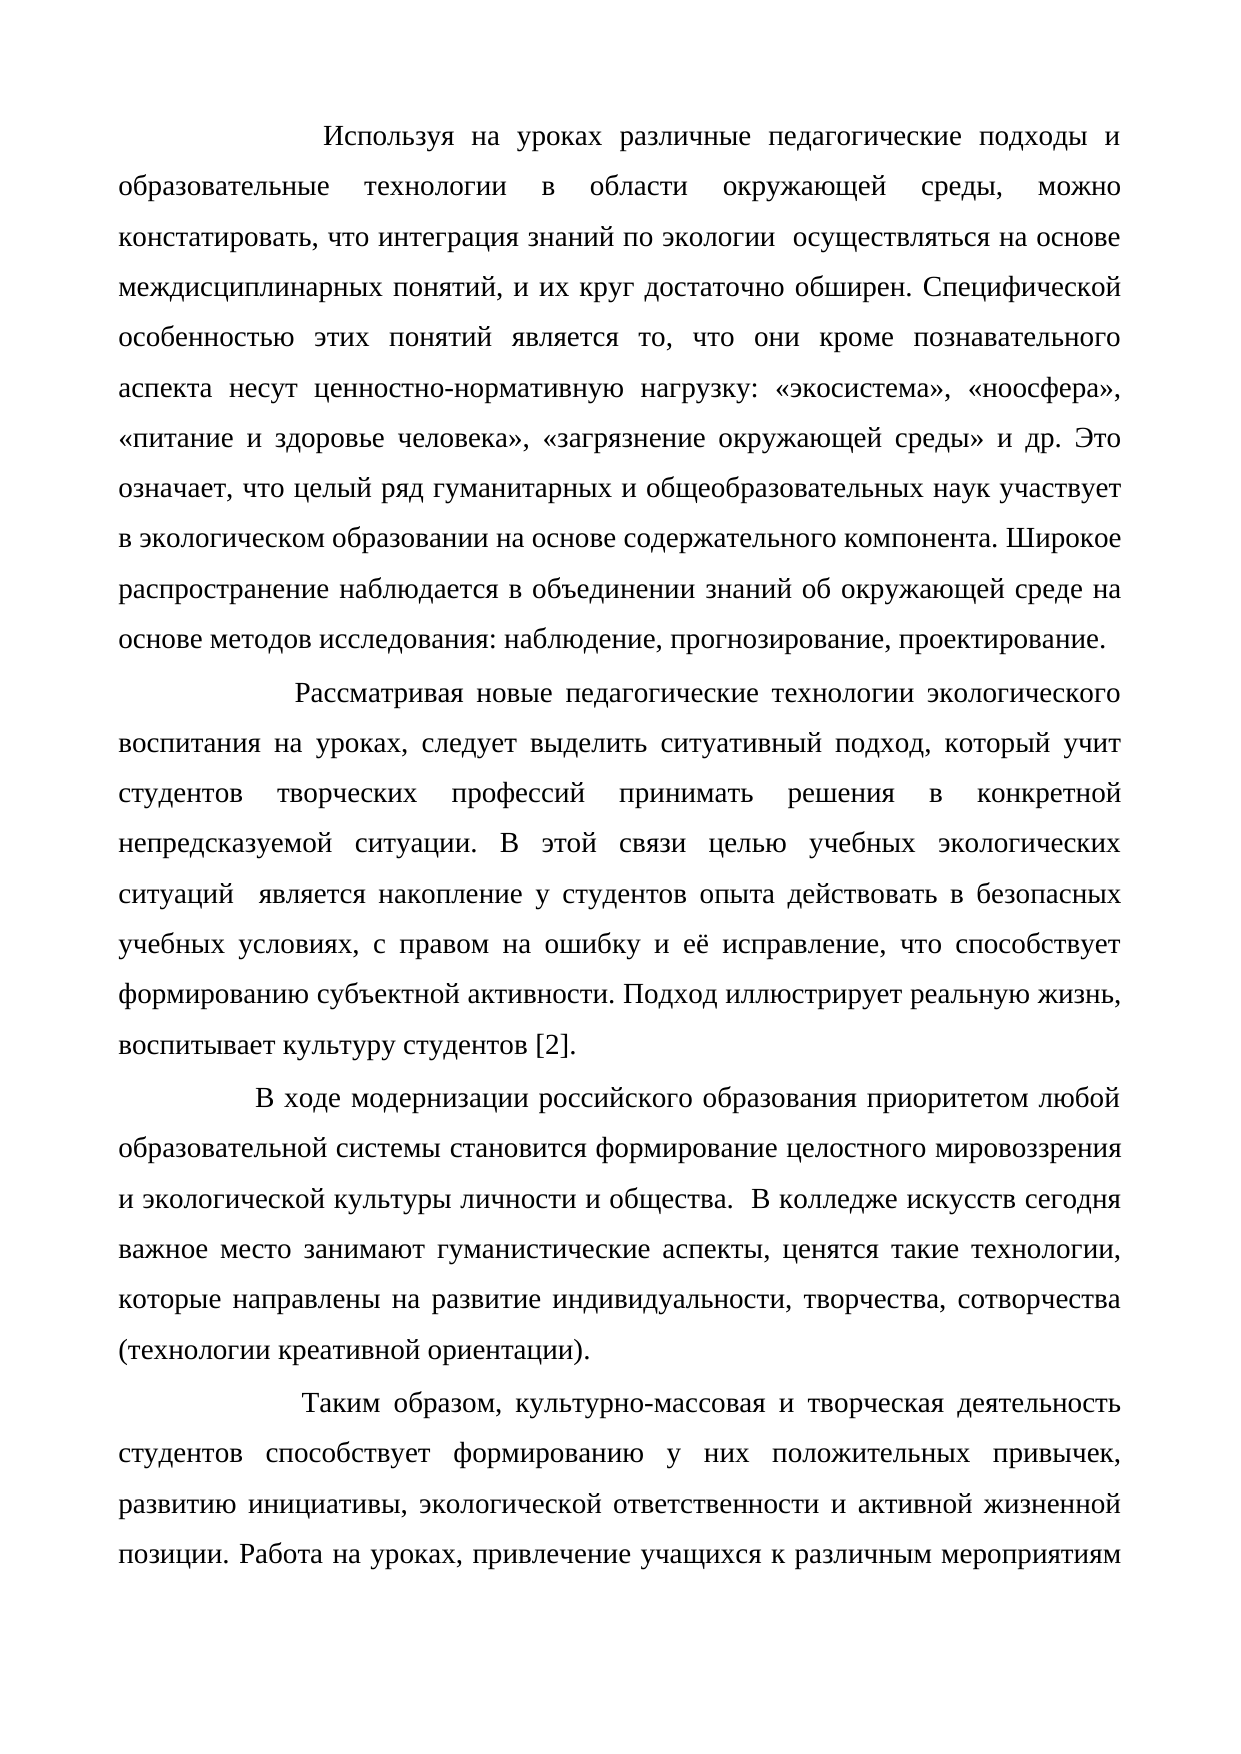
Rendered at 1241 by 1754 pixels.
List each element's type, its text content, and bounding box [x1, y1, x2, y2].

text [118, 1385, 1122, 1570]
text Используя на уроках различные педагогические подходы и образовательные технологии в области окружающей среды, можно констатировать, что интеграция знаний по экологии осуществляться на основе междисциплинарных понятий, и их круг достаточно обширен. Специфической особенностью этих понятий является то, что они кроме познавательного аспекта несут ценностно-нормативную нагрузку: «экосистема», «ноосфера», «питание и здоровье человека», «загрязнение окружающей среды» и др. Это означает, что целый ряд гуманитарных и общеобразовательных наук участвует в экологическом образовании на основе содержательного компонента. Широкое распространение наблюдается в объединении знаний об окружающей среде на основе методов исследования: наблюдение, прогнозирование, проектирование. [118, 118, 1122, 655]
text Рассматривая новые педагогические технологии экологического воспитания на уроках, следует выделить ситуативный подход, который учит студентов творческих профессий принимать решения в конкретной непредсказуемой ситуации. В этой связи целью учебных экологических ситуаций является накопление у студентов опыта действовать в безопасных учебных условиях, с правом на ошибку и её исправление, что способствует формированию субъектной активности. Подход иллюстрирует реальную жизнь, воспитывает культуру студентов [2]. [118, 675, 1122, 1060]
text В ходе модернизации российского образования приоритетом любой образовательной системы становится формирование целостного мировоззрения и экологической культуры личности и общества. В колледже искусств сегодня важное место занимают гуманистические аспекты, ценятся такие технологии, которые направлены на развитие индивидуальности, творчества, сотворчества (технологии креативной ориентации). [118, 1080, 1122, 1365]
